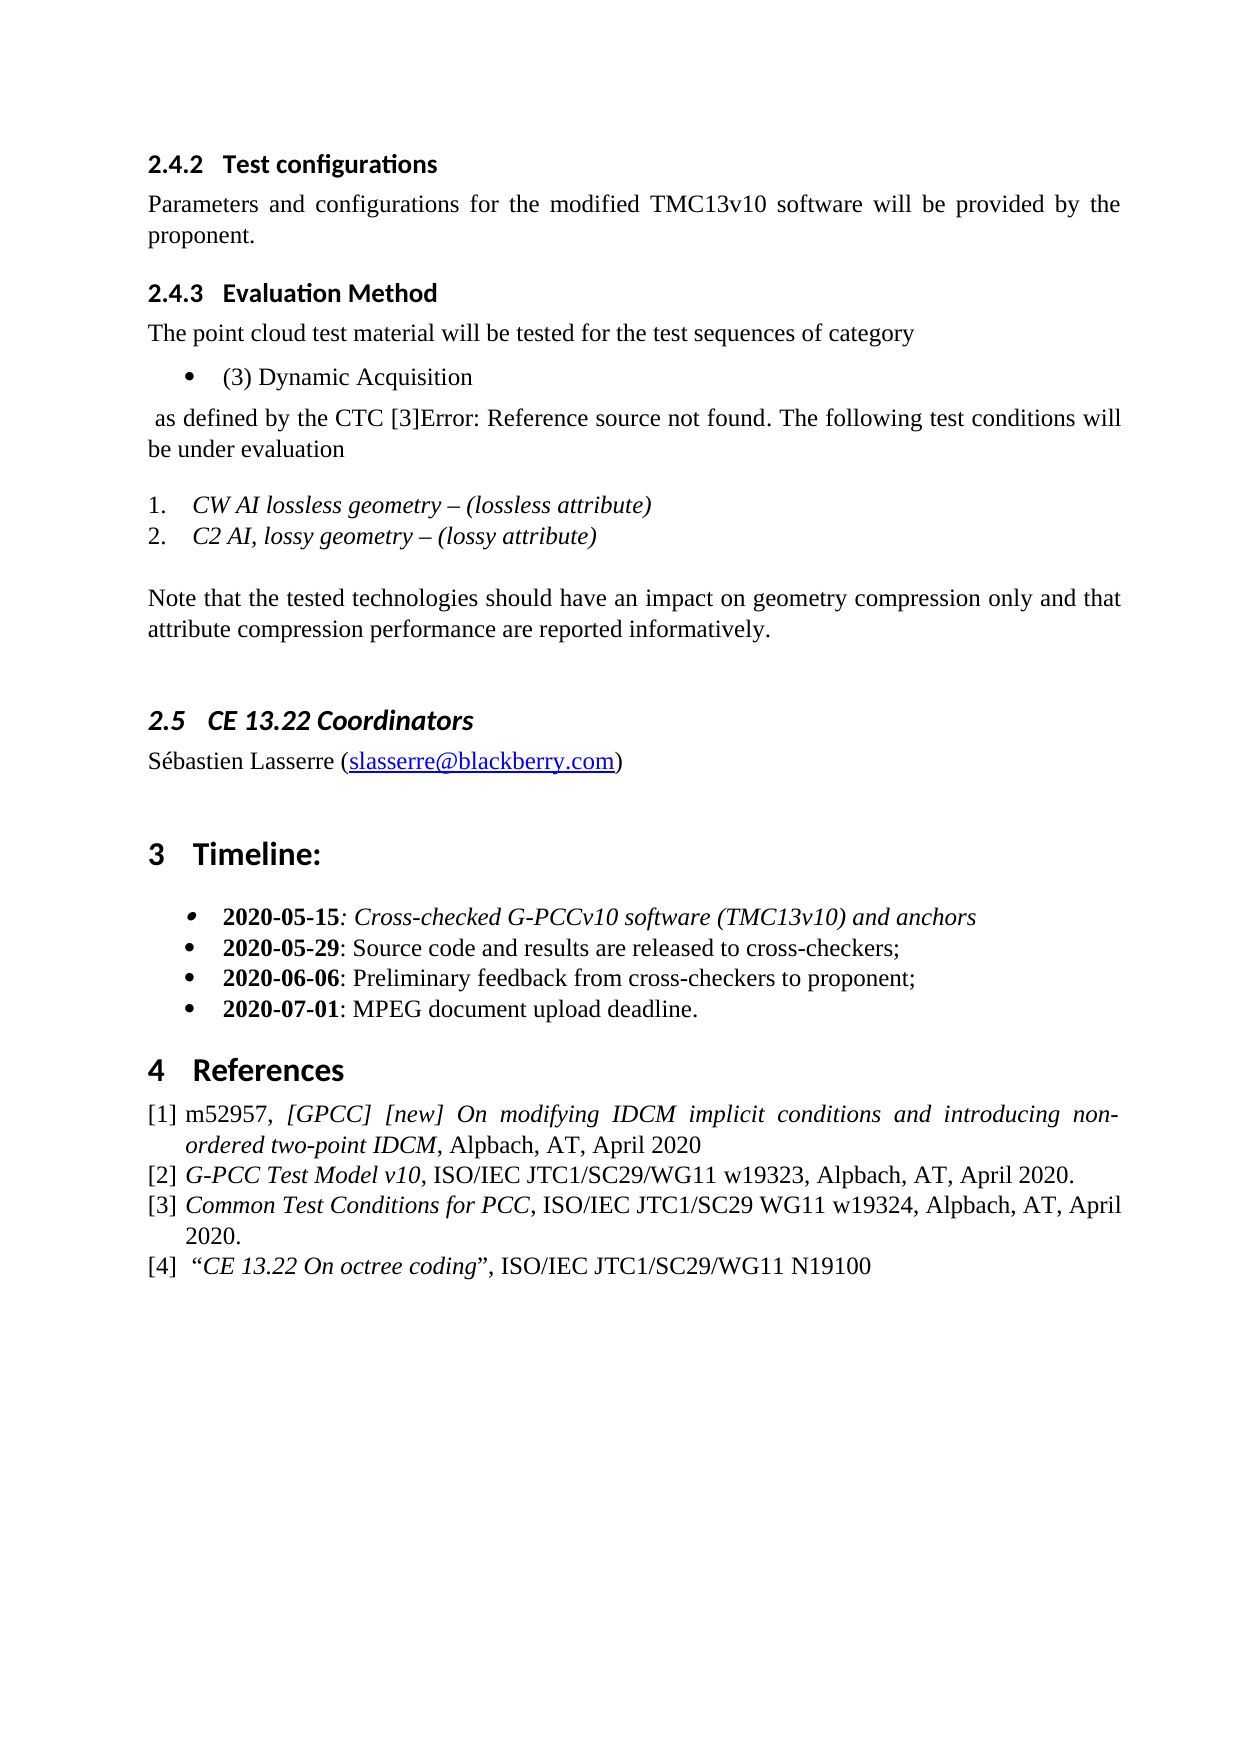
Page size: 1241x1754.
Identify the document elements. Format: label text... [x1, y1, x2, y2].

list 2020-05-15: Cross-checked G-PCCv10 software (TMC13v10) and anchors [185, 902, 1122, 931]
list CW AI lossless geometry – (lossless attribute) [148, 490, 1122, 519]
list C2 AI, lossy geometry – (lossy attribute) [148, 521, 1122, 550]
list 2020-06-06: Preliminary feedback from cross-checkers to proponent; [185, 963, 1122, 992]
subtitle CE 13.22 Coordinators [148, 702, 1122, 737]
list 2020-05-29: Source code and results are released to cross-checkers; [185, 933, 1122, 962]
list (3) Dynamic Acquisition [185, 362, 1122, 391]
text The point cloud test material will be tested for the test sequences of category [148, 318, 1122, 347]
list “CE 13.22 On octree coding”, ISO/IEC JTC1/SC29/WG11 N19100 [148, 1251, 1122, 1280]
text Sébastien Lasserre (slasserre@blackberry.com) [148, 746, 1122, 775]
list m52957, [GPCC] [new] On modifying IDCM implicit conditions and introducing non-ordered two-point IDCM, Alpbach, AT, April 2020 [148, 1099, 1122, 1158]
subtitle References [148, 1049, 1122, 1090]
list Common Test Conditions for PCC, ISO/IEC JTC1/SC29 WG11 w19324, Alpbach, AT, April 2020. [148, 1191, 1122, 1250]
list Note that the tested technologies should have an impact on geometry compression only and that attribute compression performance are reported informatively. [148, 583, 1122, 643]
list G-PCC Test Model v10, ISO/IEC JTC1/SC29/WG11 w19323, Alpbach, AT, April 2020. [148, 1160, 1122, 1189]
subtitle Timeline: [148, 833, 1122, 874]
subtitle Evaluation Method [148, 277, 1122, 310]
subtitle Test configurations [148, 148, 1122, 181]
text Parameters and configurations for the modified TMC13v10 software will be provided by the proponent. [148, 189, 1122, 249]
list 2020-07-01: MPEG document upload deadline. [185, 994, 1122, 1022]
